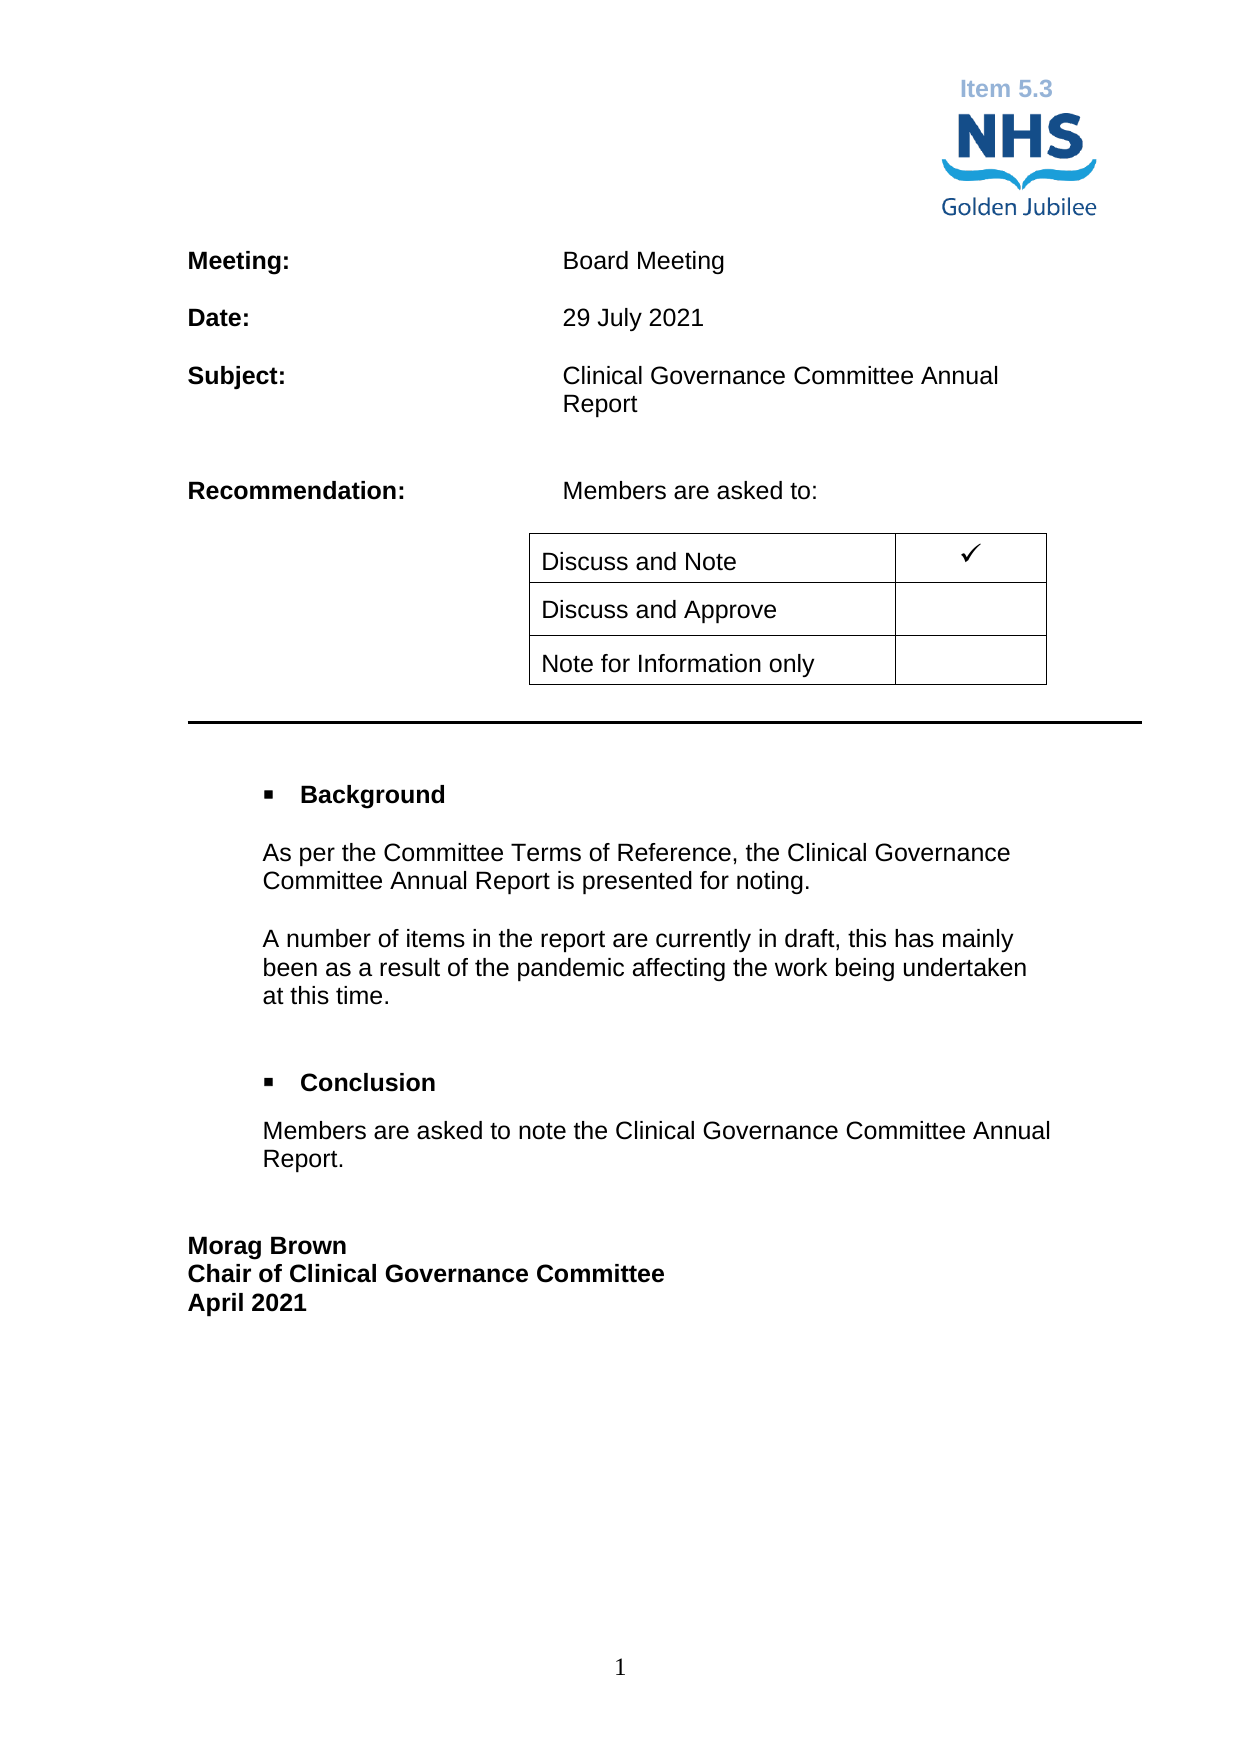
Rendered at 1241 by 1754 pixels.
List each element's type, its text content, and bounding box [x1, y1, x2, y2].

text Meeting: Board Meeting [187, 246, 1034, 274]
text Chair of Clinical Governance Committee [187, 1259, 1053, 1288]
text A number of items in the report are currently in draft, this has mainly been as a result of the pandemic affecting the work being undertaken at this time. [262, 924, 1053, 1010]
picture [941, 113, 1097, 221]
text Date: 29 July 2021 [187, 303, 1034, 332]
text Recommendation: Members are asked to: [187, 476, 1034, 504]
text Subject: Clinical Governance Committee Annual Report [187, 361, 1034, 476]
table_cell Note for Information only [530, 636, 895, 683]
list Background [262, 780, 1053, 809]
text Members are asked to note the Clinical Governance Committee Annual Report. [262, 1116, 1053, 1173]
table_header Discuss and Note [530, 534, 895, 582]
table_cell [896, 583, 1046, 635]
list Conclusion [262, 1068, 1053, 1096]
table_cell [896, 636, 1046, 683]
text April 2021 [187, 1288, 1053, 1317]
table_header [896, 534, 1046, 582]
text As per the Committee Terms of Reference, the Clinical Governance Committee Annual Report is presented for noting. [262, 838, 1053, 895]
text Morag Brown [187, 1231, 1053, 1259]
table_cell Discuss and Approve [530, 583, 895, 635]
